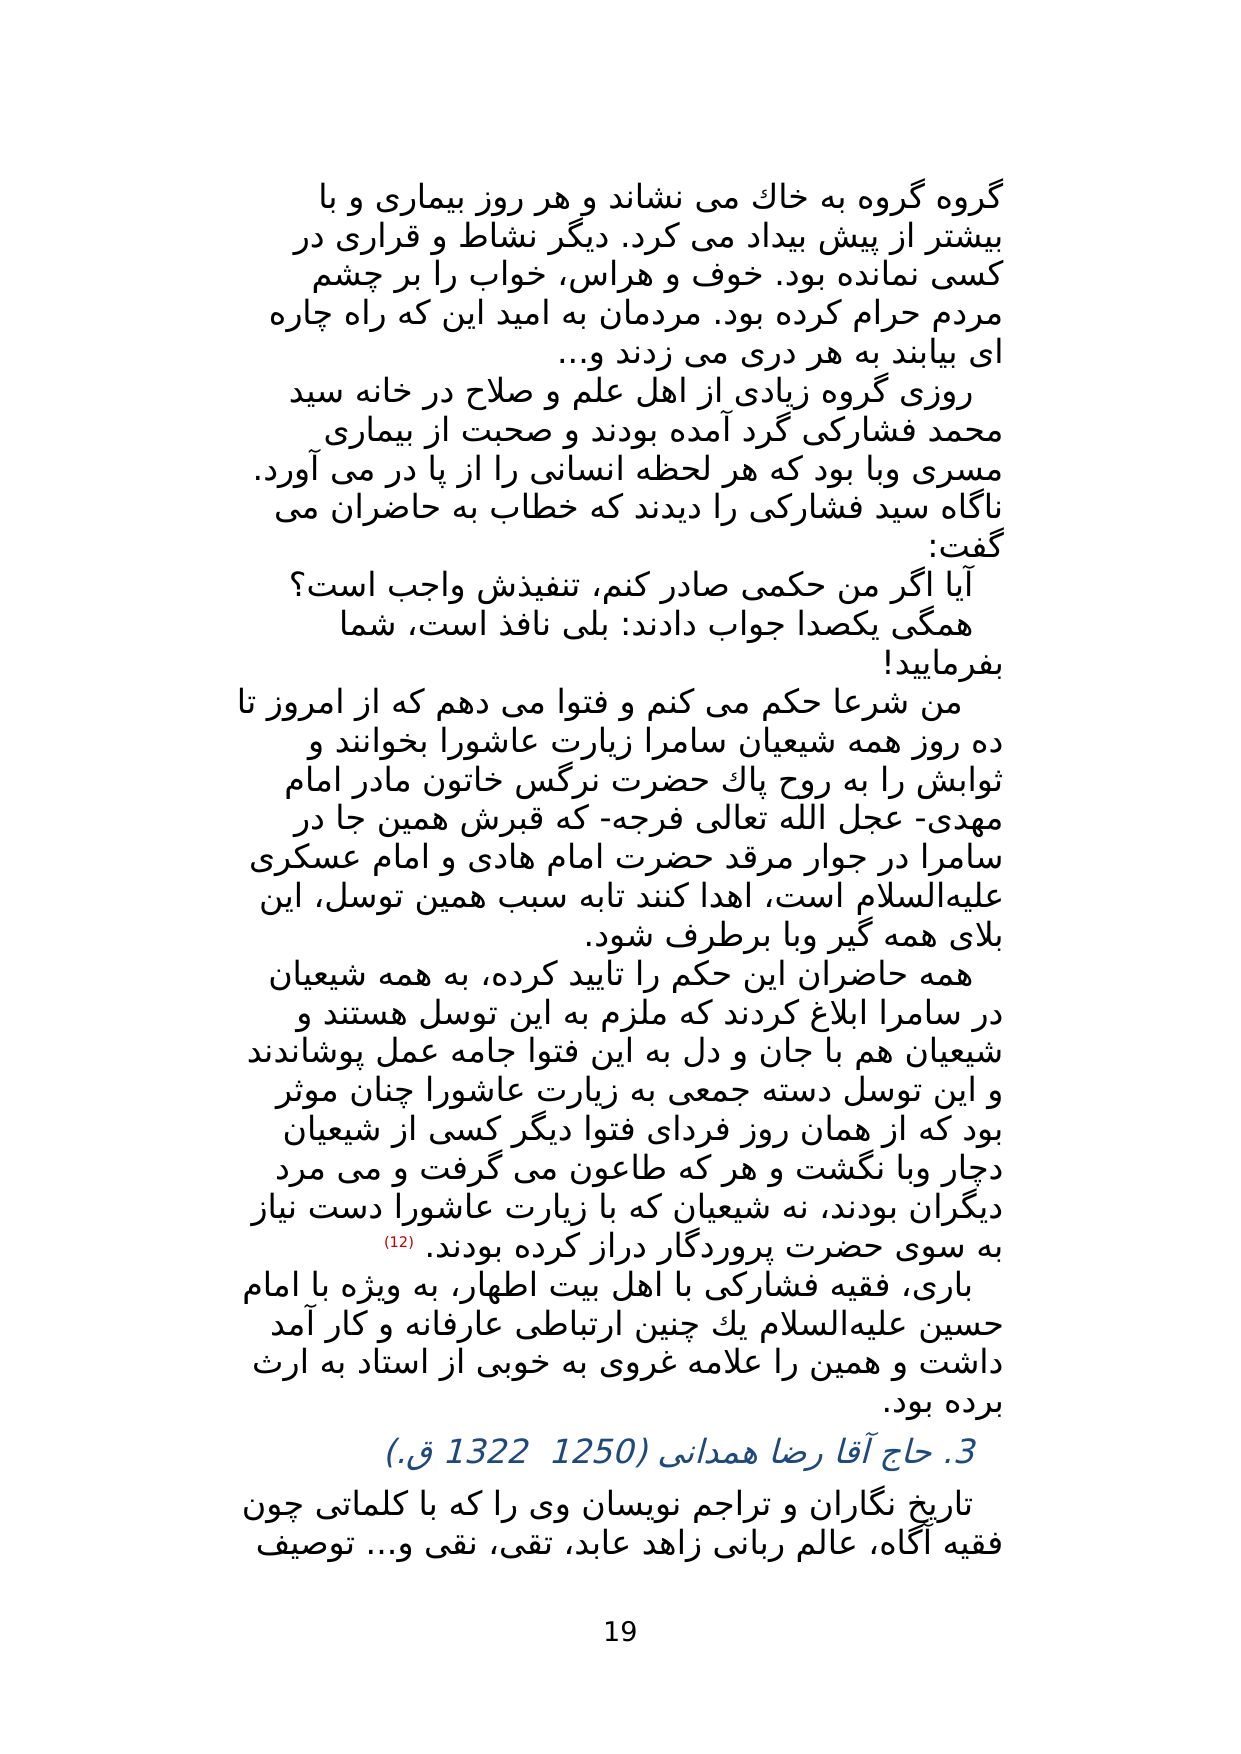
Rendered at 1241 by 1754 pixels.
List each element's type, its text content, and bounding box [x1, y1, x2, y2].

text همگى يكصدا جواب دادند: بلى نافذ است، شما بفرماييد! [236, 604, 1004, 682]
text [236, 1484, 1004, 1562]
text بارى، فقيه فشاركى با اهل بيت اطهار، به ويژه با امام حسين عليه‌السلام يك چنين ارتباطى عارفانه و كار آمد داشت و همين را علامه غروى به خوبى از استاد به ارث برده بود. [236, 1265, 1004, 1421]
text من شرعا حكم مى كنم و فتوا مى دهم كه از امروز تا ده روز همه شيعيان سامرا زيارت عاشورا بخوانند و ثوابش را به روح پاك حضرت نرگس خاتون مادر امام مهدى- عجل الله تعالى فرجه- كه قبرش همين جا در سامرا در جوار مرقد حضرت امام هادى و امام عسكرى عليه‌السلام است، اهدا كنند تابه سبب همين توسل، اين بلاى همه گير وبا برطرف شود. [236, 682, 1004, 954]
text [236, 177, 1004, 371]
text همه حاضران اين حكم را تاييد كرده، به همه شيعيان در سامرا ابلاغ كردند كه ملزم به اين توسل هستند و شيعيان هم با جان و دل به اين فتوا جامه عمل پوشاندند و اين توسل دسته جمعى به زيارت عاشورا چنان موثر بود كه از همان روز فرداى فتوا ديگر كسى از شيعيان دچار وبا نگشت و هر كه طاعون مى گرفت و مى مرد ديگران بودند، نه شيعيان كه با زيارت عاشورا دست نياز به سوى حضرت پروردگار دراز كرده بودند. (12) [236, 954, 1004, 1265]
subtitle 3. حاج آقا رضا همدانى (1250 1322 ق.) [236, 1433, 1004, 1472]
text روزى گروه زيادى از اهل علم و صلاح در خانه سيد محمد فشاركى گرد آمده بودند و صحبت از بيمارى مسرى وبا بود كه هر لحظه انسانى را از پا در مى آورد. ناگاه سيد فشاركى را ديدند كه خطاب به حاضران مى گفت: [236, 371, 1004, 566]
text آيا اگر من حكمى صادر كنم، تنفيذش واجب است؟ [236, 566, 1004, 604]
